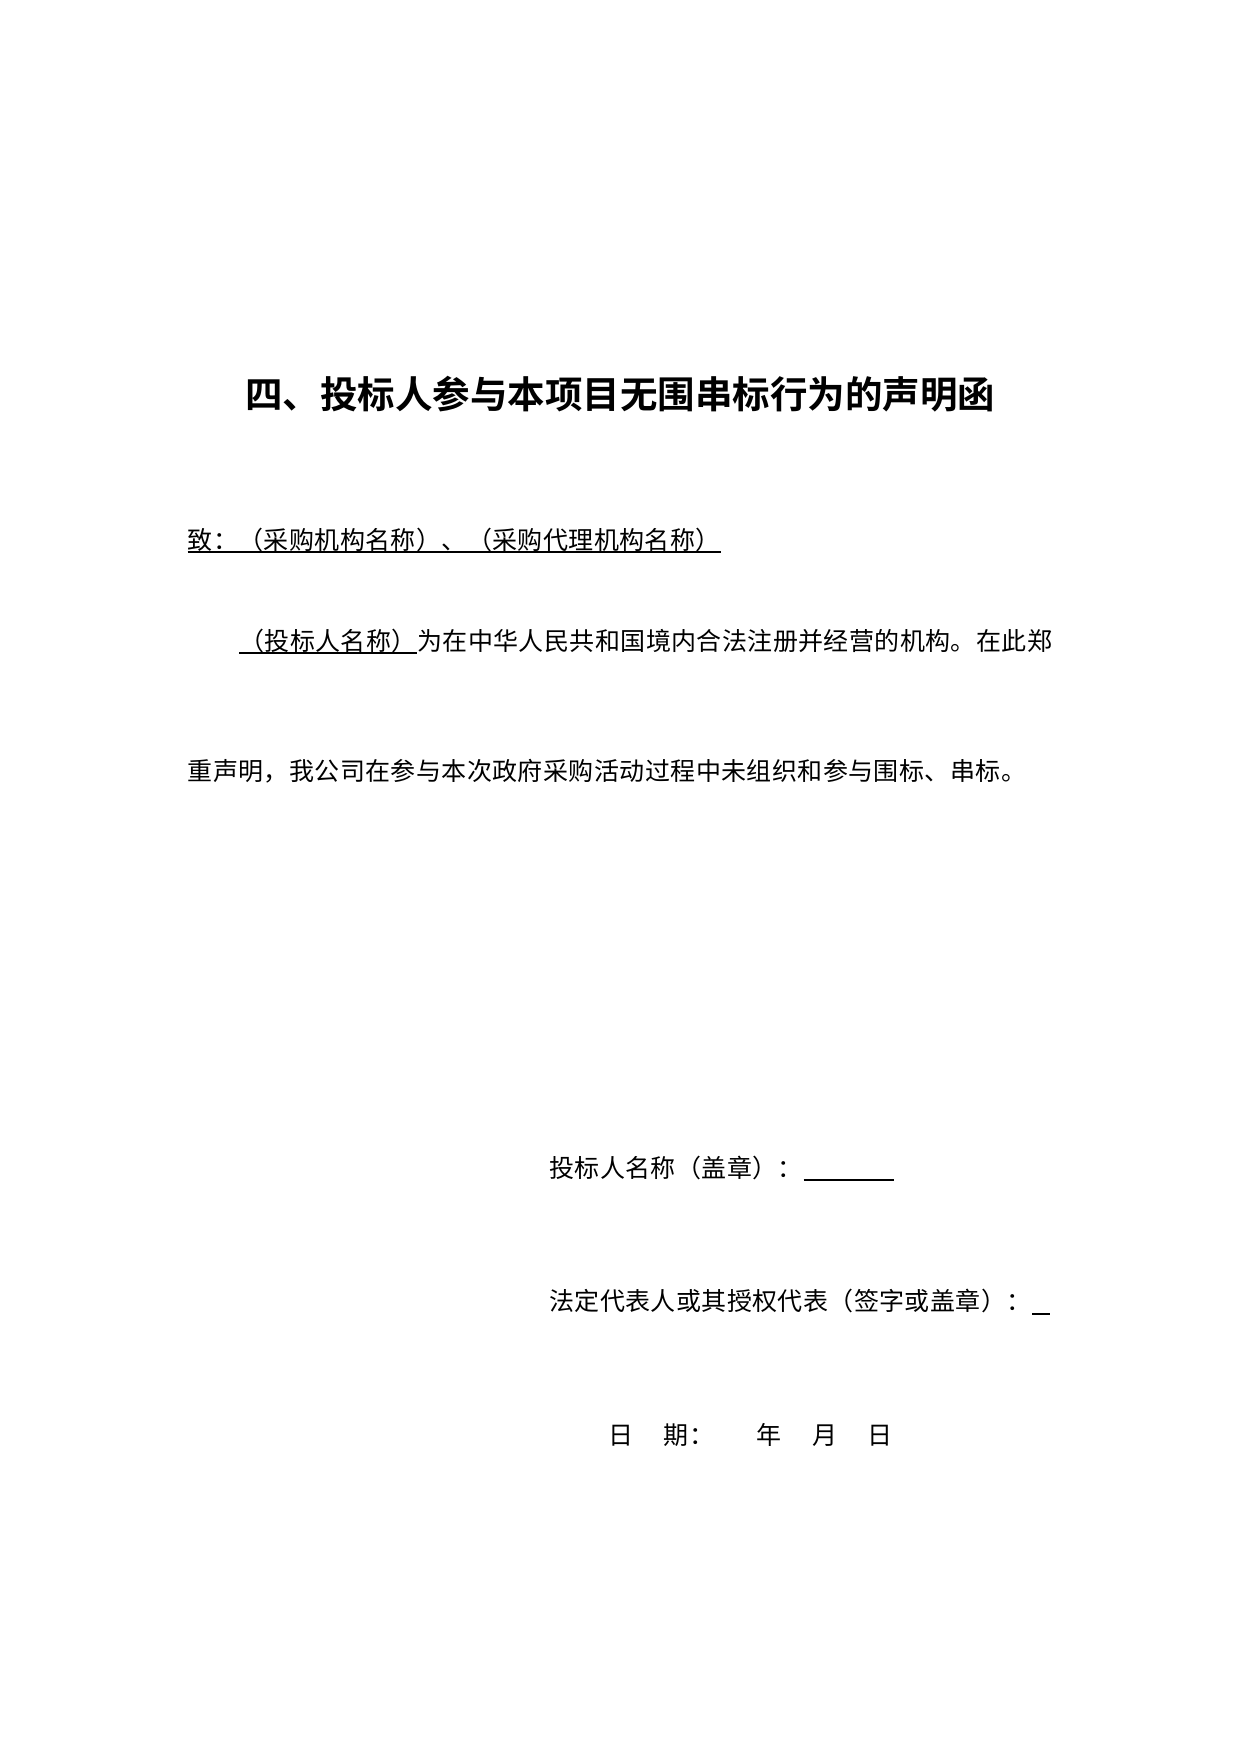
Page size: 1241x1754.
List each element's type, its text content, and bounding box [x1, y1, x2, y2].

text （投标人名称）为在中华人民共和国境内合法注册并经营的机构。在此郑重声明，我公司在参与本次政府采购活动过程中未组织和参与围标、串标。 [187, 607, 1053, 802]
text 法定代表人或其授权代表（签字或盖章）： [187, 1267, 1053, 1332]
text 四、投标人参与本项目无围串标行为的声明函 [188, 360, 1053, 425]
text 日 期： 年 月 日 [187, 1401, 1053, 1466]
text 致：（采购机构名称）、（采购代理机构名称） [187, 506, 1053, 571]
text 投标人名称（盖章）： [187, 1134, 1053, 1199]
